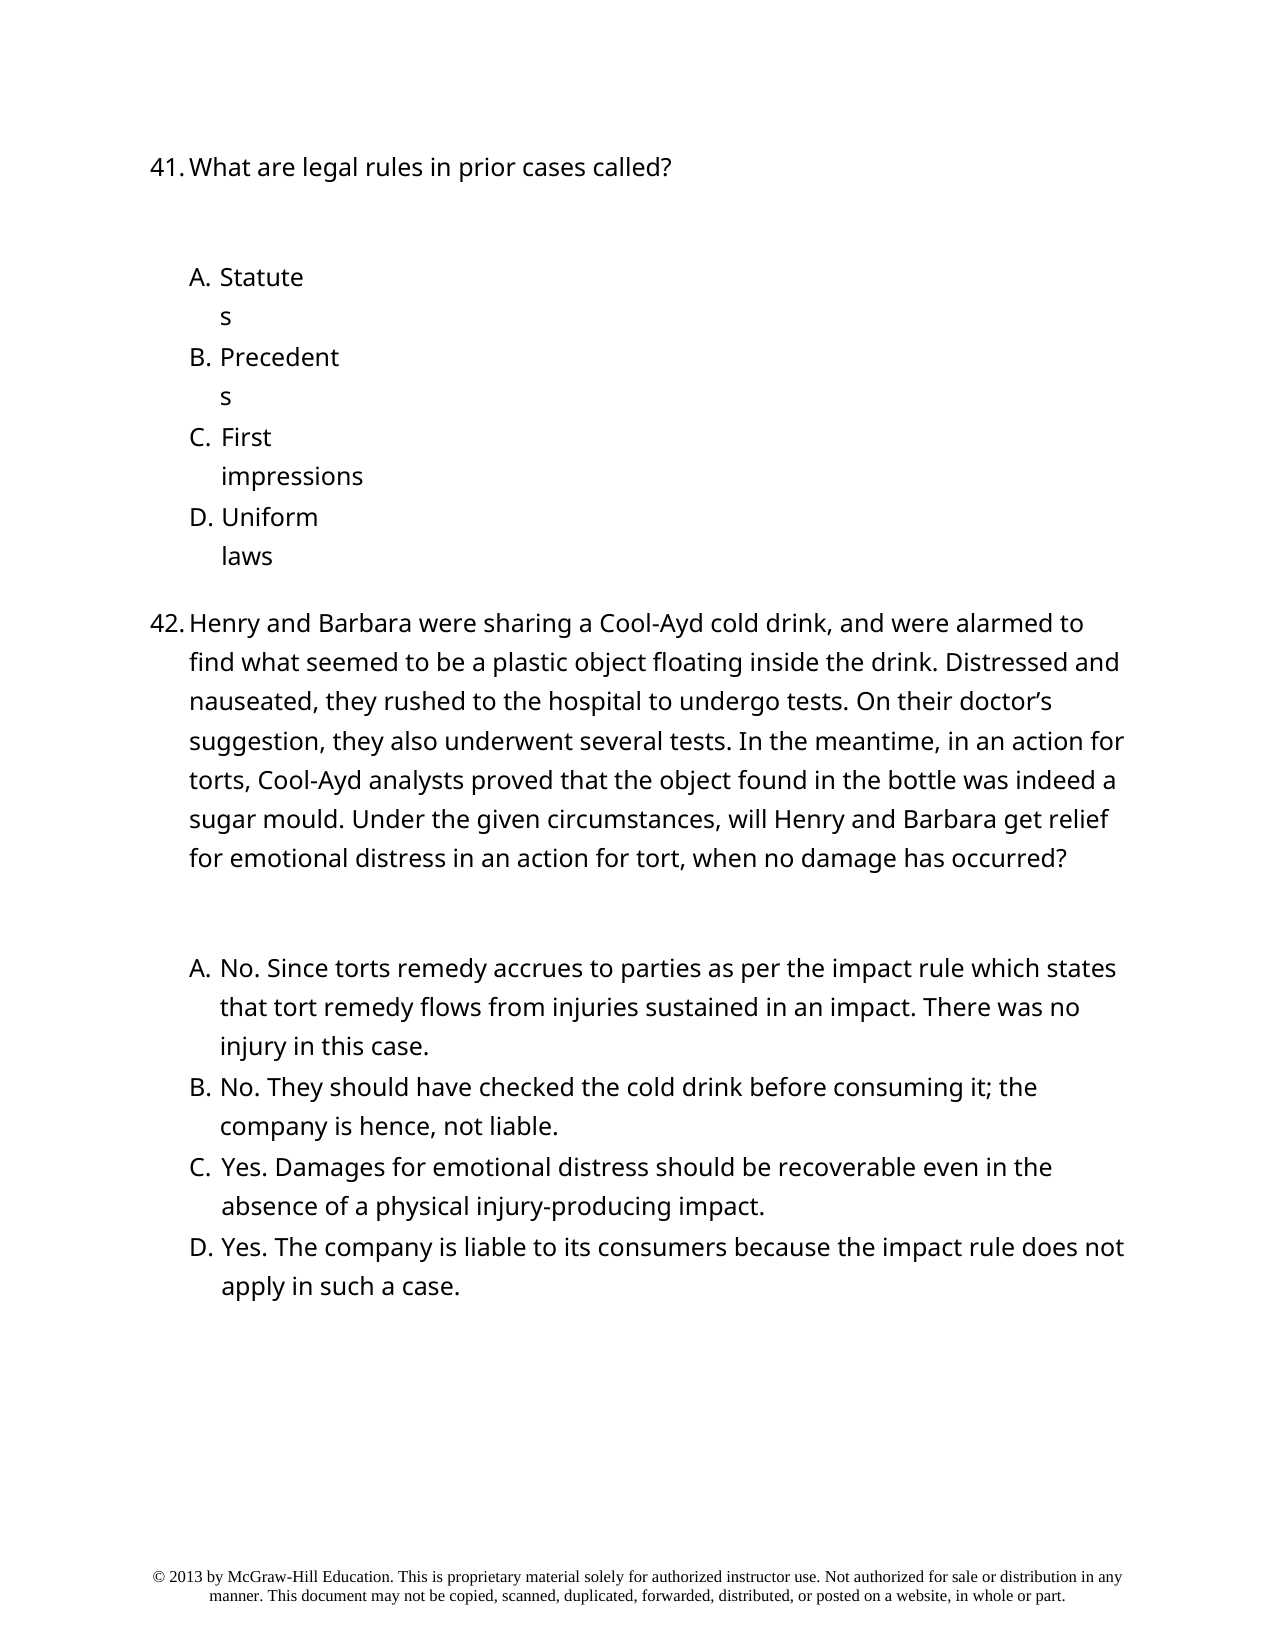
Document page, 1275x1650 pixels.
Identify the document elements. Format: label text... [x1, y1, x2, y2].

table_header What are legal rules in prior cases called? [189, 150, 1125, 576]
table_header Henry and Barbara were sharing a Cool-Ayd cold drink, and were alarmed to find what seemed to be a plastic object floating inside the drink. Distressed and nauseated, they rushed to the hospital to undergo tests. On their doctor’s suggestion, they also underwent several tests. In the meantime, in an action for torts, Cool-Ayd analysts proved that the object found in the bottle was indeed a sugar mould. Under the given circumstances, will Henry and Barbara get relief for emotional distress in an action for tort, when no damage has occurred? [189, 606, 1125, 1306]
table_header 42. [150, 606, 189, 1306]
table_header 41. [150, 150, 189, 576]
